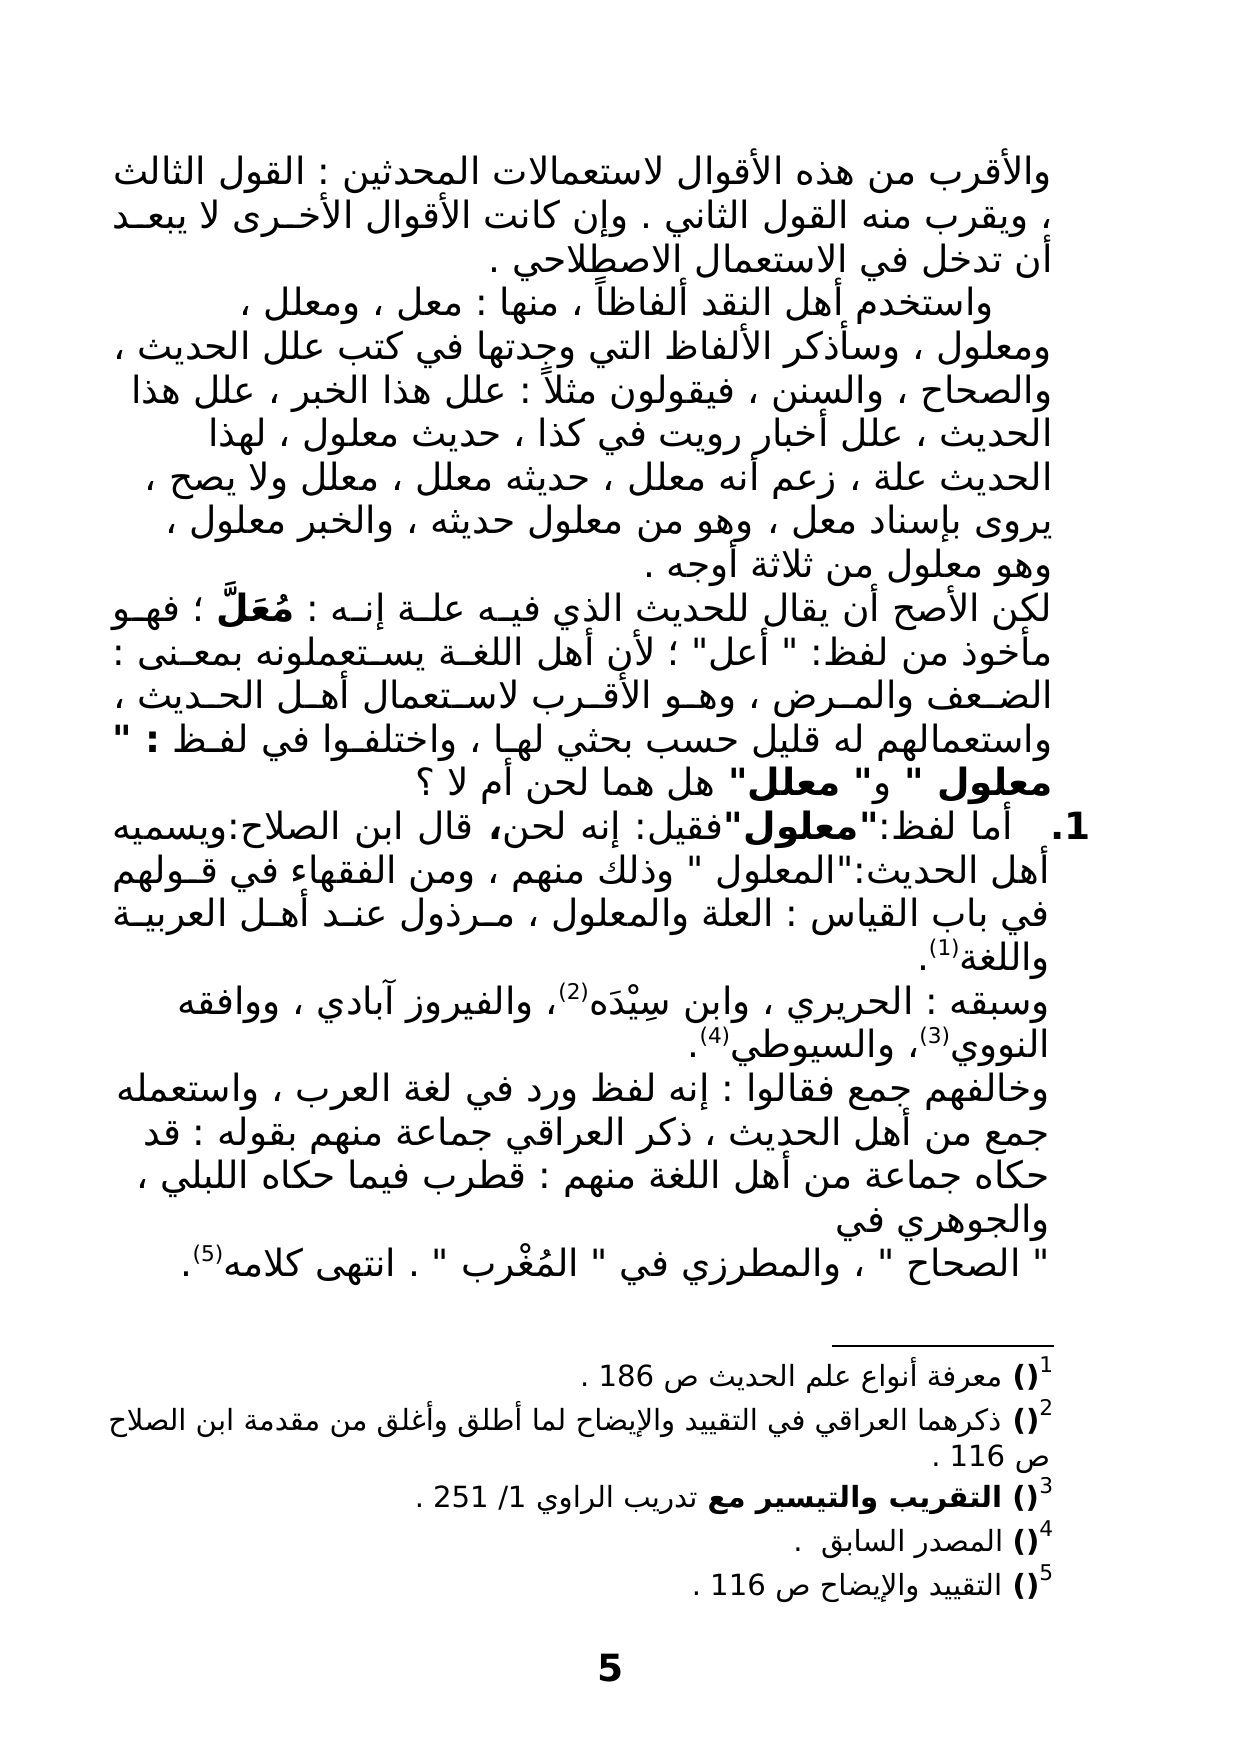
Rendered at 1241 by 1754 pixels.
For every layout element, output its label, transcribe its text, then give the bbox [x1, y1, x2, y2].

text واستخدم أهل النقد ألفاظاً ، منها : معل ، ومعلل ، ومعلول ، وسأذكر الألفاظ التي وجدتها في كتب علل الحديث ، والصحاح ، والسنن ، فيقولون مثلاً : علل هذا الخبر ، علل هذا الحديث ، علل أخبار رويت في كذا ، حديث معلول ، لهذا الحديث علة ، زعم أنه معلل ، حديثه معلل ، معلل ولا يصح ، يروى بإسناد معل ، وهو من معلول حديثه ، والخبر معلول ، وهو معلول من ثلاثة أوجه . [112, 281, 1053, 586]
list أما لفظ:"معلول"فقيل: إنه لحن، قال ابن الصلاح:ويسميه أهل الحديث:"المعلول " وذلك منهم ، ومن الفقهاء في قولهم في باب القياس : العلة والمعلول ، مرذول عند أهل العربية واللغة(). [112, 805, 1050, 979]
text " الصحاح " ، والمطرزي في " المُغْرب " . انتهى كلامه(). [112, 1241, 1050, 1285]
text والأقرب من هذه الأقوال لاستعمالات المحدثين : القول الثالث ، ويقرب منه القول الثاني . وإن كانت الأقوال الأخرى لا يبعد أن تدخل في الاستعمال الاصطلاحي . [112, 150, 1053, 281]
text لكن الأصح أن يقال للحديث الذي فيه علة إنه : مُعَلَّ ؛ فهو مأخوذ من لفظ: " أعل" ؛ لأن أهل اللغة يستعملونه بمعنى : الضعف والمرض ، وهو الأقرب لاستعمال أهل الحديث ، واستعمالهم له قليل حسب بحثي لها ، واختلفوا في لفظ : " معلول " و" معلل" هل هما لحن أم لا ؟ [112, 586, 1053, 805]
text وسبقه : الحريري ، وابن سِيْدَه()، والفيروز آبادي ، ووافقه النووي()، والسيوطي(). [112, 979, 1050, 1067]
text وخالفهم جمع فقالوا : إنه لفظ ورد في لغة العرب ، واستعمله جمع من أهل الحديث ، ذكر العراقي جماعة منهم بقوله : قد حكاه جماعة من أهل اللغة منهم : قطرب فيما حكاه اللبلي ، والجوهري في [112, 1067, 1050, 1241]
